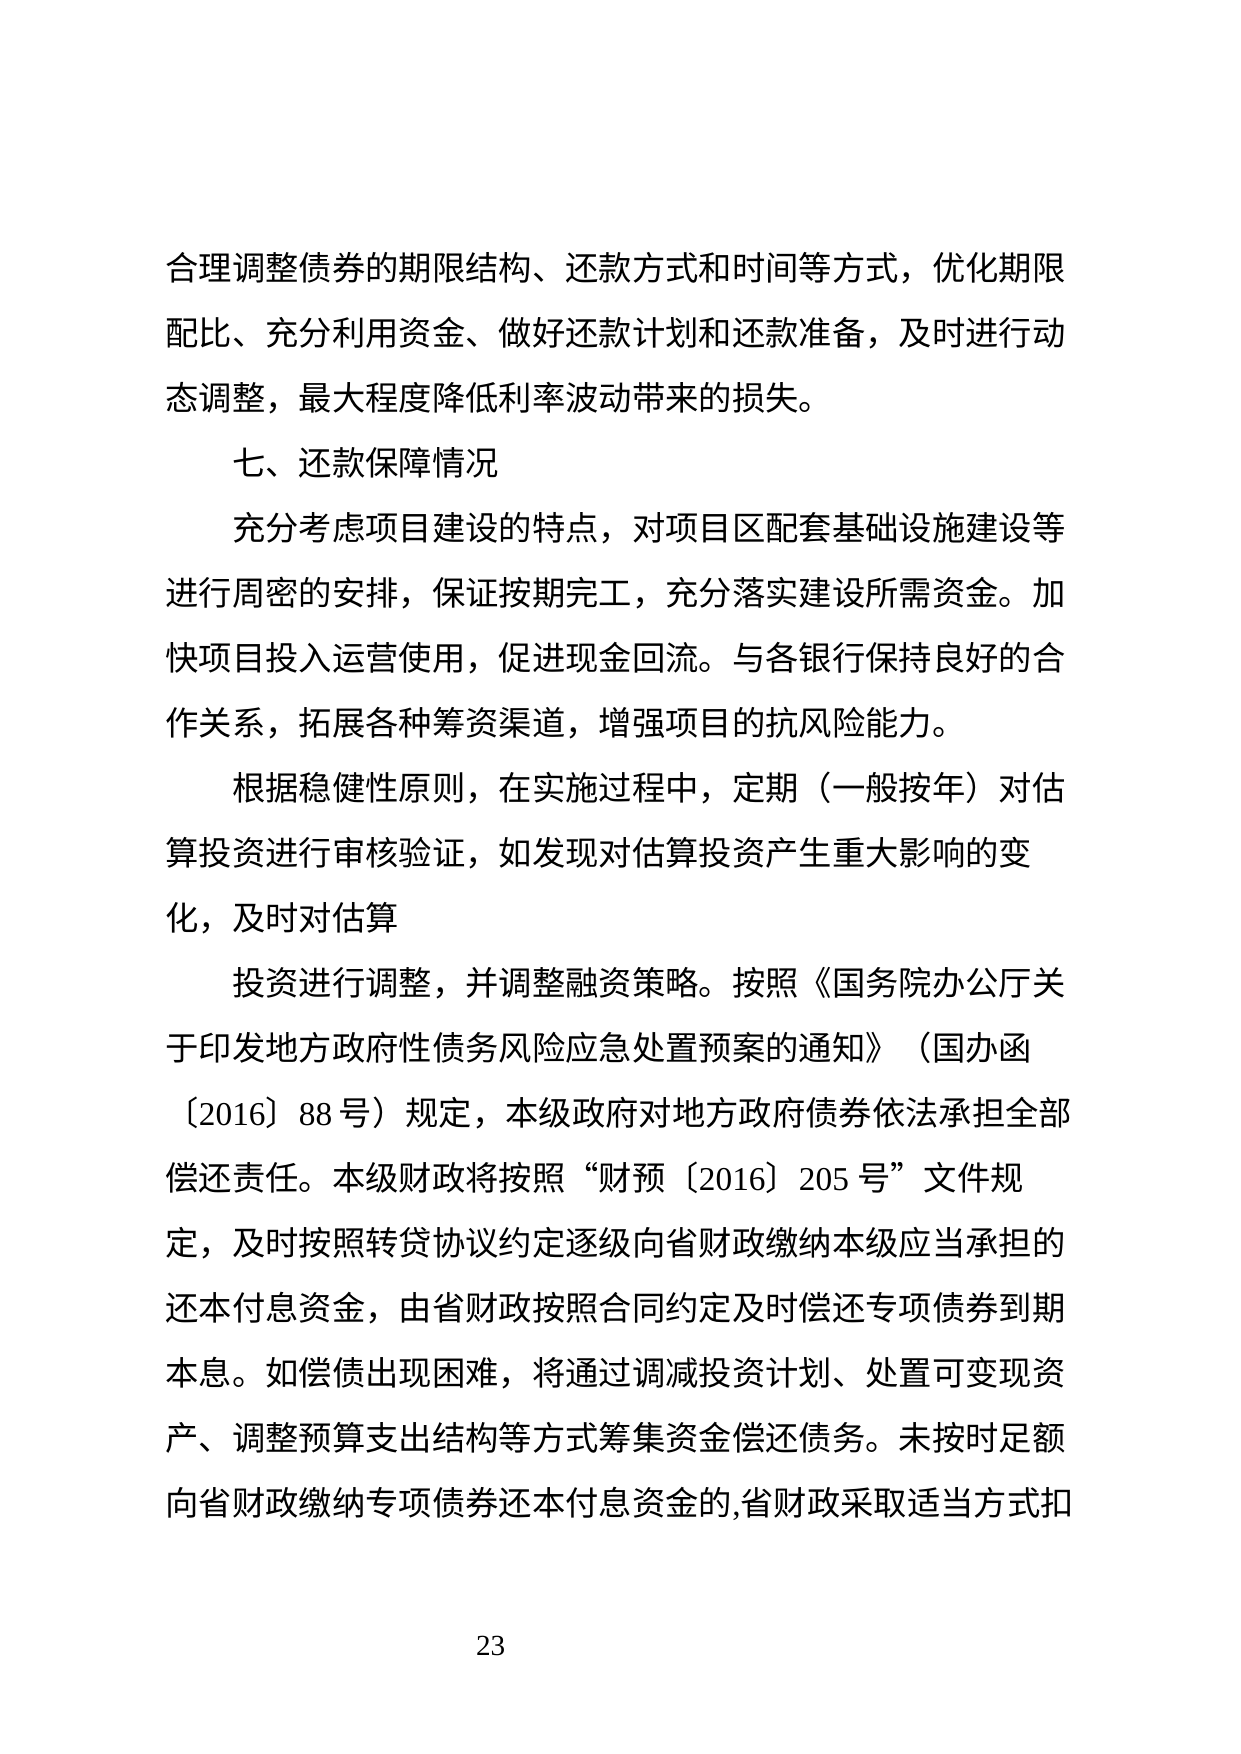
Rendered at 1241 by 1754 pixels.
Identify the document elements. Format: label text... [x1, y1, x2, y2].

text 根据稳健性原则，在实施过程中，定期（一般按年）对估算投资进行审核验证，如发现对估算投资产生重大影响的变化，及时对估算 [165, 753, 1087, 948]
text 七、还款保障情况 [165, 428, 1087, 493]
text 充分考虑项目建设的特点，对项目区配套基础设施建设等进行周密的安排，保证按期完工，充分落实建设所需资金。加快项目投入运营使用，促进现金回流。与各银行保持良好的合作关系，拓展各种筹资渠道，增强项目的抗风险能力。 [165, 493, 1087, 753]
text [165, 233, 1087, 428]
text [165, 948, 1087, 1533]
